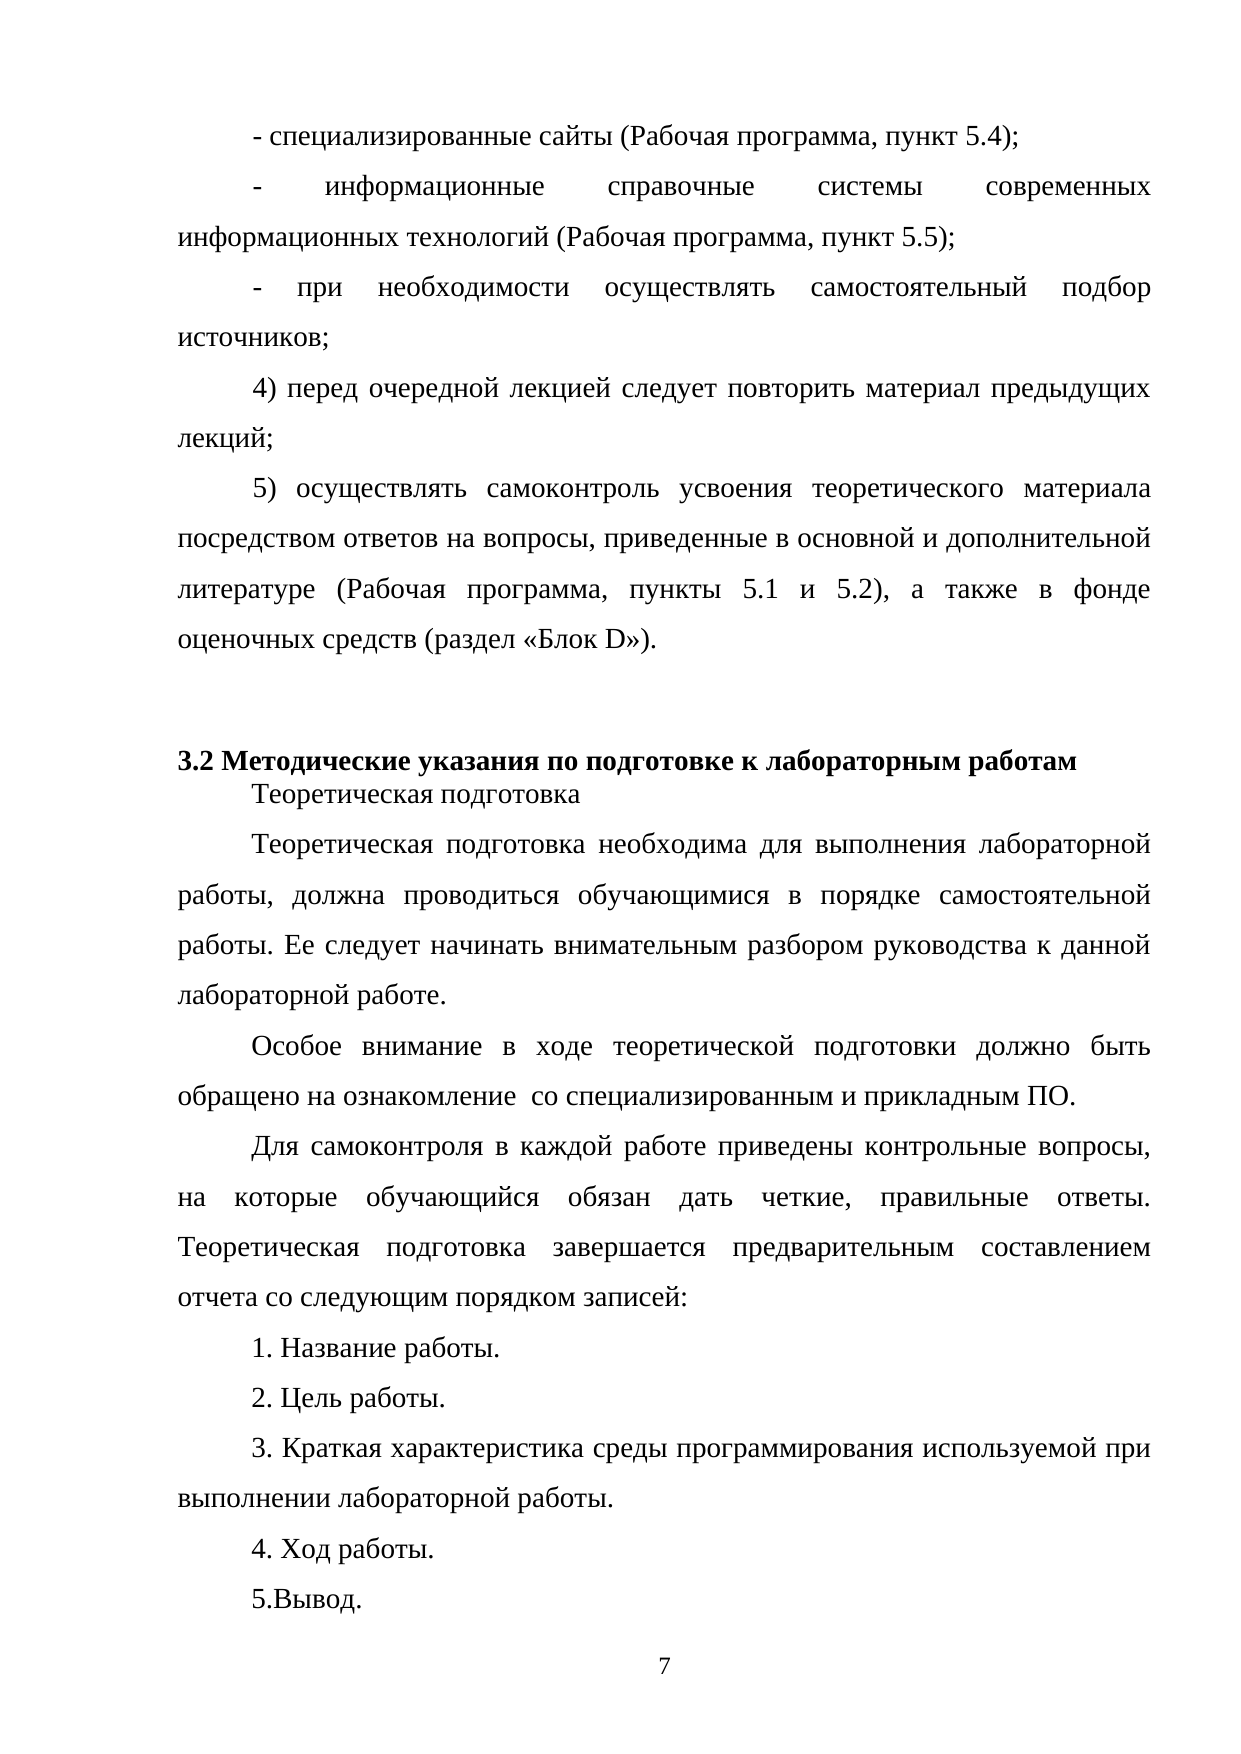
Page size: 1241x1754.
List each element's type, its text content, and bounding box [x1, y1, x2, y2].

text 5) осуществлять самоконтроль усвоения теоретического материала посредством ответов на вопросы, приведенные в основной и дополнительной литературе (Рабочая программа, пункты 5.1 и 5.2), а также в фонде оценочных средств (раздел «Блок D»). [177, 470, 1152, 655]
text Особое внимание в ходе теоретической подготовки должно быть обращено на ознакомление со специализированным и прикладным ПО. [177, 1028, 1152, 1112]
text - при необходимости осуществлять самостоятельный подбор источников; [177, 269, 1152, 353]
text 1. Название работы. [177, 1330, 1152, 1363]
subtitle 3.2 Методические указания по подготовке к лабораторным работам [177, 743, 1152, 776]
text Теоретическая подготовка необходима для выполнения лабораторной работы, должна проводиться обучающимися в порядке самостоятельной работы. Ее следует начинать внимательным разбором руководства к данной лабораторной работе. [177, 827, 1152, 1011]
text 2. Цель работы. [177, 1380, 1152, 1413]
text 4) перед очередной лекцией следует повторить материал предыдущих лекций; [177, 370, 1152, 453]
text 5.Вывод. [177, 1581, 1152, 1615]
text - специализированные сайты (Рабочая программа, пункт 5.4); [177, 118, 1152, 152]
text 4. Ход работы. [177, 1531, 1152, 1564]
text 3. Краткая характеристика среды программирования используемой при выполнении лабораторной работы. [177, 1430, 1152, 1514]
text Теоретическая подготовка [177, 776, 1152, 810]
text - информационные справочные системы современных информационных технологий (Рабочая программа, пункт 5.5); [177, 168, 1152, 252]
text Для самоконтроля в каждой работе приведены контрольные вопросы, на которые обучающийся обязан дать четкие, правильные ответы. Теоретическая подготовка завершается предварительным составлением отчета со следующим порядком записей: [177, 1128, 1152, 1313]
